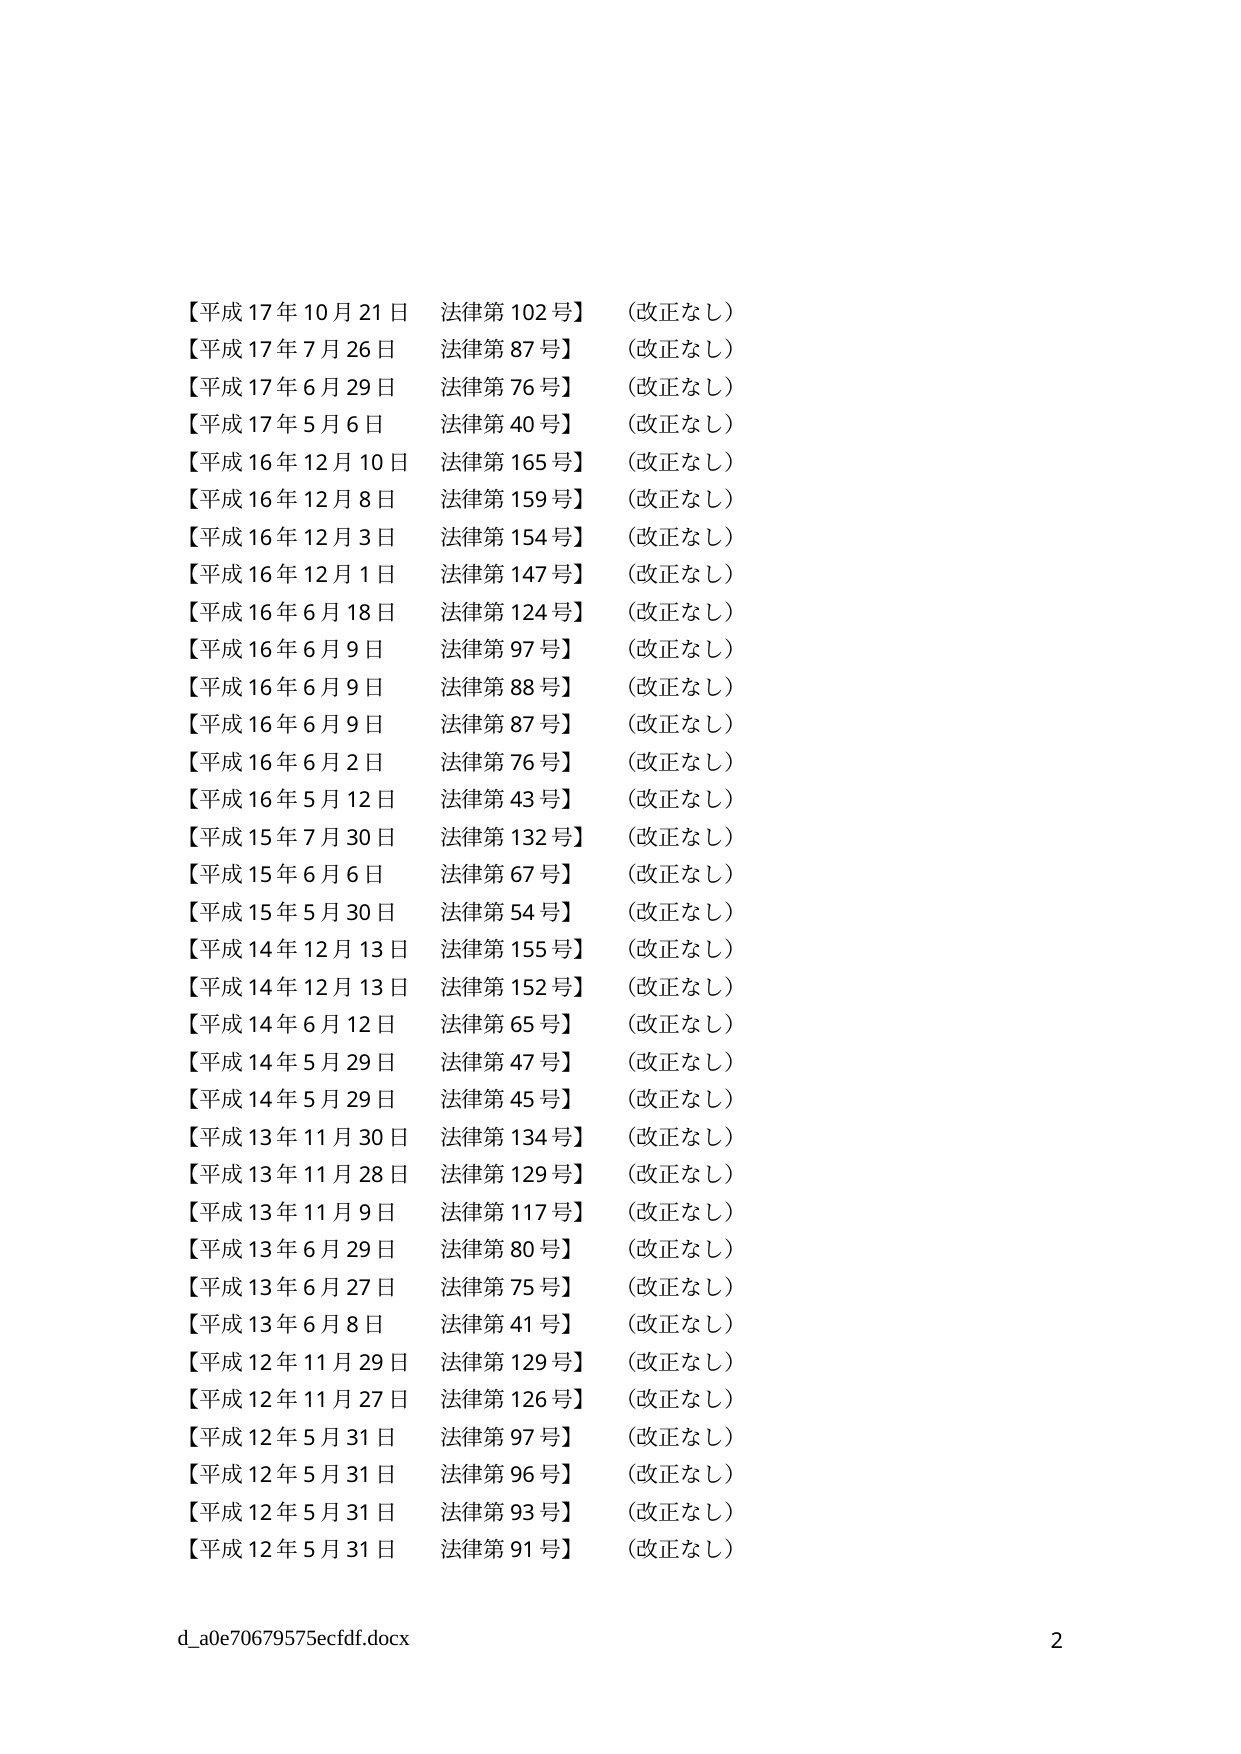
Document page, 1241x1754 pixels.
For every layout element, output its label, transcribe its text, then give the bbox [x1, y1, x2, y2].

text 【平成16年12月1日 法律第147号】 （改正なし） [177, 554, 1063, 592]
text 【平成12年5月31日 法律第97号】 （改正なし） [177, 1417, 1063, 1454]
text 【平成16年6月18日 法律第124号】 （改正なし） [177, 592, 1063, 629]
text 【平成14年6月12日 法律第65号】 （改正なし） [177, 1004, 1063, 1042]
text 【平成12年5月31日 法律第91号】 （改正なし） [177, 1529, 1063, 1567]
text 【平成16年12月8日 法律第159号】 （改正なし） [177, 479, 1063, 517]
text 【平成16年6月9日 法律第87号】 （改正なし） [177, 704, 1063, 742]
text 【平成13年11月28日 法律第129号】 （改正なし） [177, 1154, 1063, 1192]
text 【平成14年12月13日 法律第155号】 （改正なし） [177, 929, 1063, 967]
text 【平成16年6月2日 法律第76号】 （改正なし） [177, 742, 1063, 779]
text 【平成17年6月29日 法律第76号】 （改正なし） [177, 367, 1063, 404]
text 【平成16年6月9日 法律第88号】 （改正なし） [177, 667, 1063, 704]
text 【平成12年11月27日 法律第126号】 （改正なし） [177, 1379, 1063, 1417]
text 【平成16年5月12日 法律第43号】 （改正なし） [177, 779, 1063, 817]
text 【平成13年11月9日 法律第117号】 （改正なし） [177, 1192, 1063, 1229]
text 【平成14年12月13日 法律第152号】 （改正なし） [177, 967, 1063, 1004]
text 【平成17年7月26日 法律第87号】 （改正なし） [177, 329, 1063, 367]
text 【平成14年5月29日 法律第45号】 （改正なし） [177, 1079, 1063, 1117]
text 【平成16年12月3日 法律第154号】 （改正なし） [177, 517, 1063, 554]
text 【平成16年12月10日 法律第165号】 （改正なし） [177, 442, 1063, 479]
text 【平成12年11月29日 法律第129号】 （改正なし） [177, 1342, 1063, 1379]
text 【平成13年6月29日 法律第80号】 （改正なし） [177, 1229, 1063, 1267]
text 【平成14年5月29日 法律第47号】 （改正なし） [177, 1042, 1063, 1079]
text 【平成15年6月6日 法律第67号】 （改正なし） [177, 854, 1063, 892]
text 【平成16年6月9日 法律第97号】 （改正なし） [177, 629, 1063, 667]
text 【平成13年6月27日 法律第75号】 （改正なし） [177, 1267, 1063, 1304]
text 【平成15年5月30日 法律第54号】 （改正なし） [177, 892, 1063, 929]
text 【平成15年7月30日 法律第132号】 （改正なし） [177, 817, 1063, 854]
text 【平成13年6月8日 法律第41号】 （改正なし） [177, 1304, 1063, 1342]
text 【平成13年11月30日 法律第134号】 （改正なし） [177, 1117, 1063, 1154]
text 【平成17年10月21日 法律第102号】 （改正なし） [177, 292, 1063, 329]
text 【平成12年5月31日 法律第93号】 （改正なし） [177, 1492, 1063, 1529]
text 【平成12年5月31日 法律第96号】 （改正なし） [177, 1454, 1063, 1492]
text 【平成17年5月6日 法律第40号】 （改正なし） [177, 404, 1063, 442]
